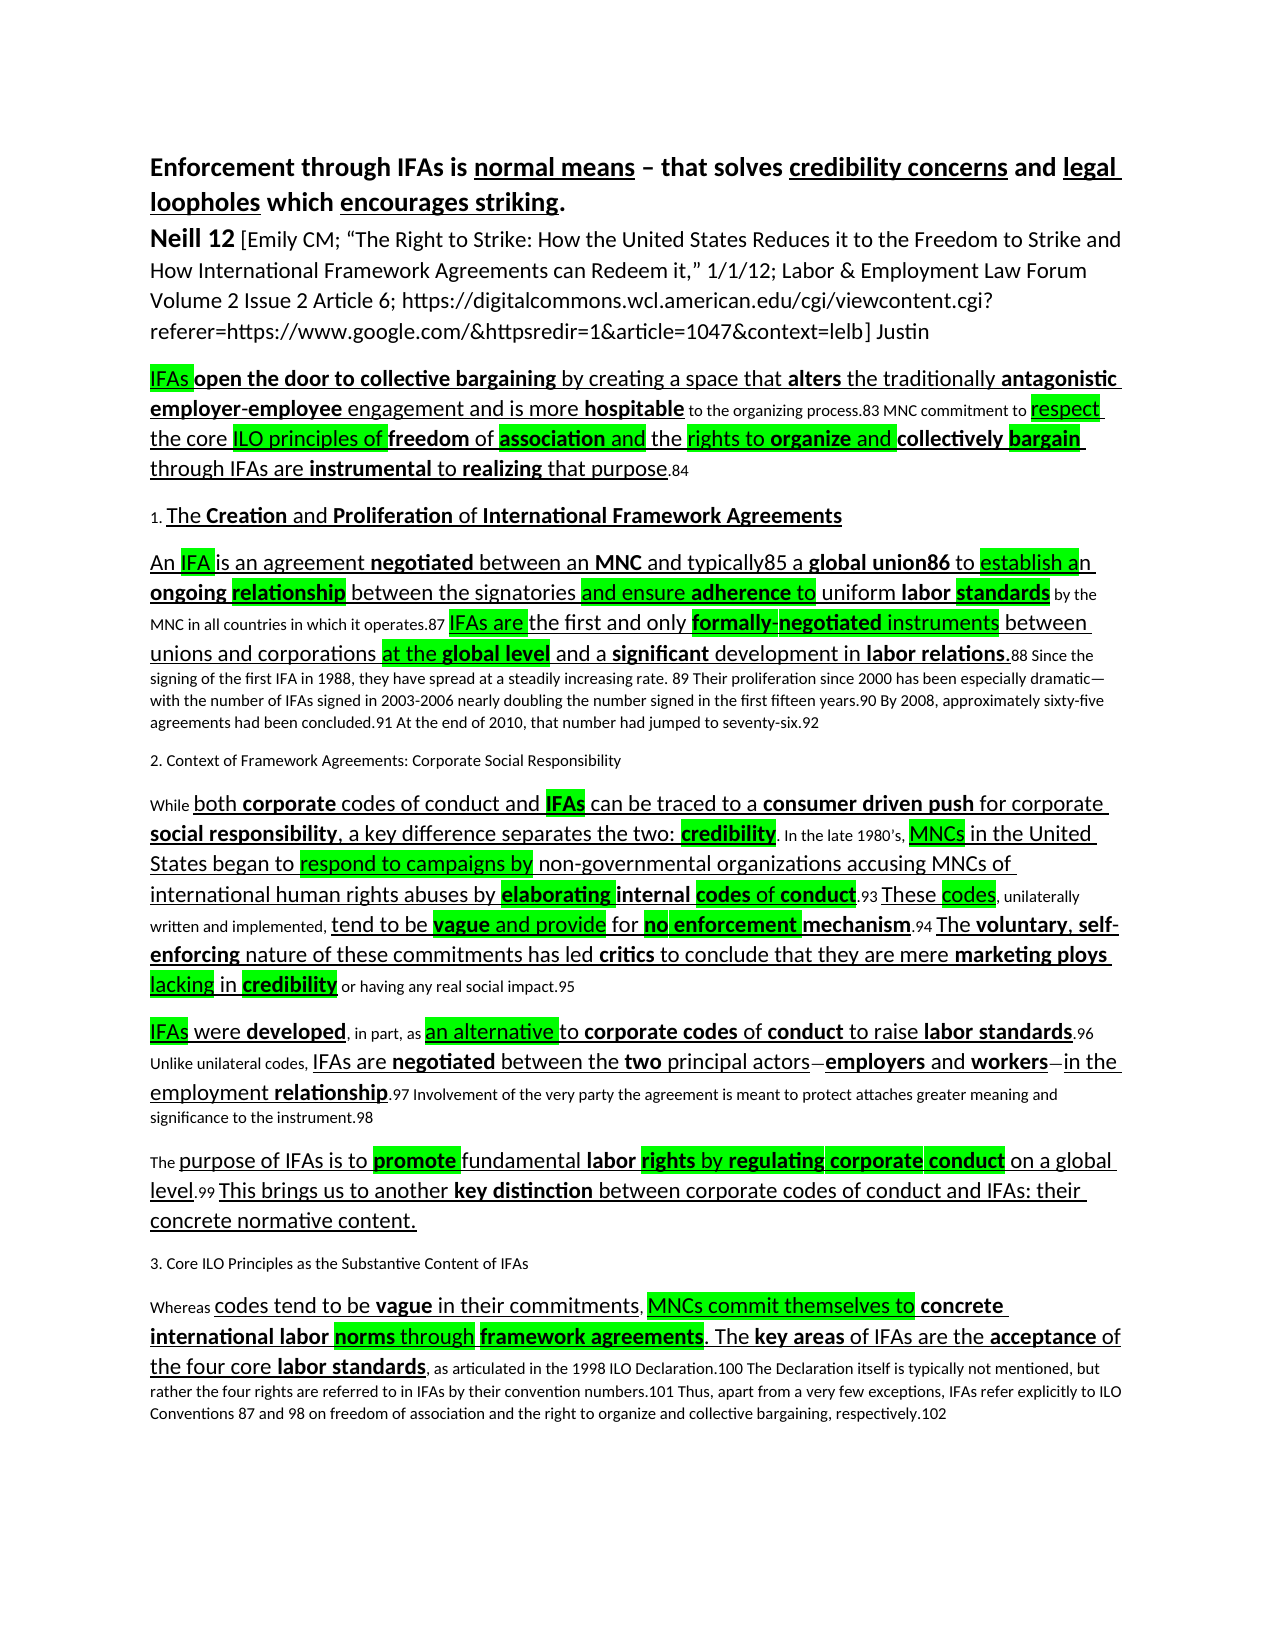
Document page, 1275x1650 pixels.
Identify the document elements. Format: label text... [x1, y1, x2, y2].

text 3. Core ILO Principles as the Substantive Content of IFAs [150, 1253, 1125, 1273]
text Neill 12 [Emily CM; “The Right to Strike: How the United States Reduces it to the Freedom to Strike and How International Framework Agreements can Redeem it,” 1/1/12; Labor & Employment Law Forum Volume 2 Issue 2 Article 6; https://digitalcommons.wcl.american.edu/cgi/viewcontent.cgi?referer=https://www.google.com/&httpsredir=1&article=1047&context=lelb] Justin [150, 221, 1125, 345]
text 2. Context of Framework Agreements: Corporate Social Responsibility [150, 751, 1125, 771]
text IFAs open the door to collective bargaining by creating a space that alters the traditionally antagonistic employer-employee engagement and is more hospitable to the organizing process.83 MNC commitment to respect the core ILO principles of freedom of association and the rights to organize and collectively bargain through IFAs are instrumental to realizing that purpose.84 [150, 364, 1125, 482]
text The purpose of IFAs is to promote fundamental labor rights by regulating corporate conduct on a global level.99 This brings us to another key distinction between corporate codes of conduct and IFAs: their concrete normative content. [150, 1146, 1125, 1234]
text 1. The Creation and Proliferation of International Framework Agreements [150, 501, 1125, 529]
text Whereas codes tend to be vague in their commitments, MNCs commit themselves to concrete international labor norms through framework agreements. The key areas of IFAs are the acceptance of the four core labor standards, as articulated in the 1998 ILO Declaration.100 The Declaration itself is typically not mentioned, but rather the four rights are referred to in IFAs by their convention numbers.101 Thus, apart from a very few exceptions, IFAs refer explicitly to ILO Conventions 87 and 98 on freedom of association and the right to organize and collective bargaining, respectively.102 [150, 1292, 1125, 1424]
text While both corporate codes of conduct and IFAs can be traced to a consumer driven push for corporate social responsibility, a key difference separates the two: credibility. In the late 1980’s, MNCs in the United States began to respond to campaigns by non-governmental organizations accusing MNCs of international human rights abuses by elaborating internal codes of conduct.93 These codes, unilaterally written and implemented, tend to be vague and provide for no enforcement mechanism.94 The voluntary, self-enforcing nature of these commitments has led critics to conclude that they are mere marketing ploys lacking in credibility or having any real social impact.95 [150, 789, 1125, 998]
text IFAs were developed, in part, as an alternative to corporate codes of conduct to raise labor standards.96 Unlike unilateral codes, IFAs are negotiated between the two principal actors—employers and workers—in the employment relationship.97 Involvement of the very party the agreement is meant to protect attaches greater meaning and significance to the instrument.98 [150, 1017, 1125, 1128]
subtitle Enforcement through IFAs is normal means – that solves credibility concerns and legal loopholes which encourages striking. [150, 150, 1125, 219]
text An IFA is an agreement negotiated between an MNC and typically85 a global union86 to establish an ongoing relationship between the signatories and ensure adherence to uniform labor standards by the MNC in all countries in which it operates.87 IFAs are the first and only formally-negotiated instruments between unions and corporations at the global level and a significant development in labor relations.88 Since the signing of the first IFA in 1988, they have spread at a steadily increasing rate. 89 Their proliferation since 2000 has been especially dramatic—with the number of IFAs signed in 2003-2006 nearly doubling the number signed in the first fifteen years.90 By 2008, approximately sixty-five agreements had been concluded.91 At the end of 2010, that number had jumped to seventy-six.92 [150, 548, 1125, 732]
